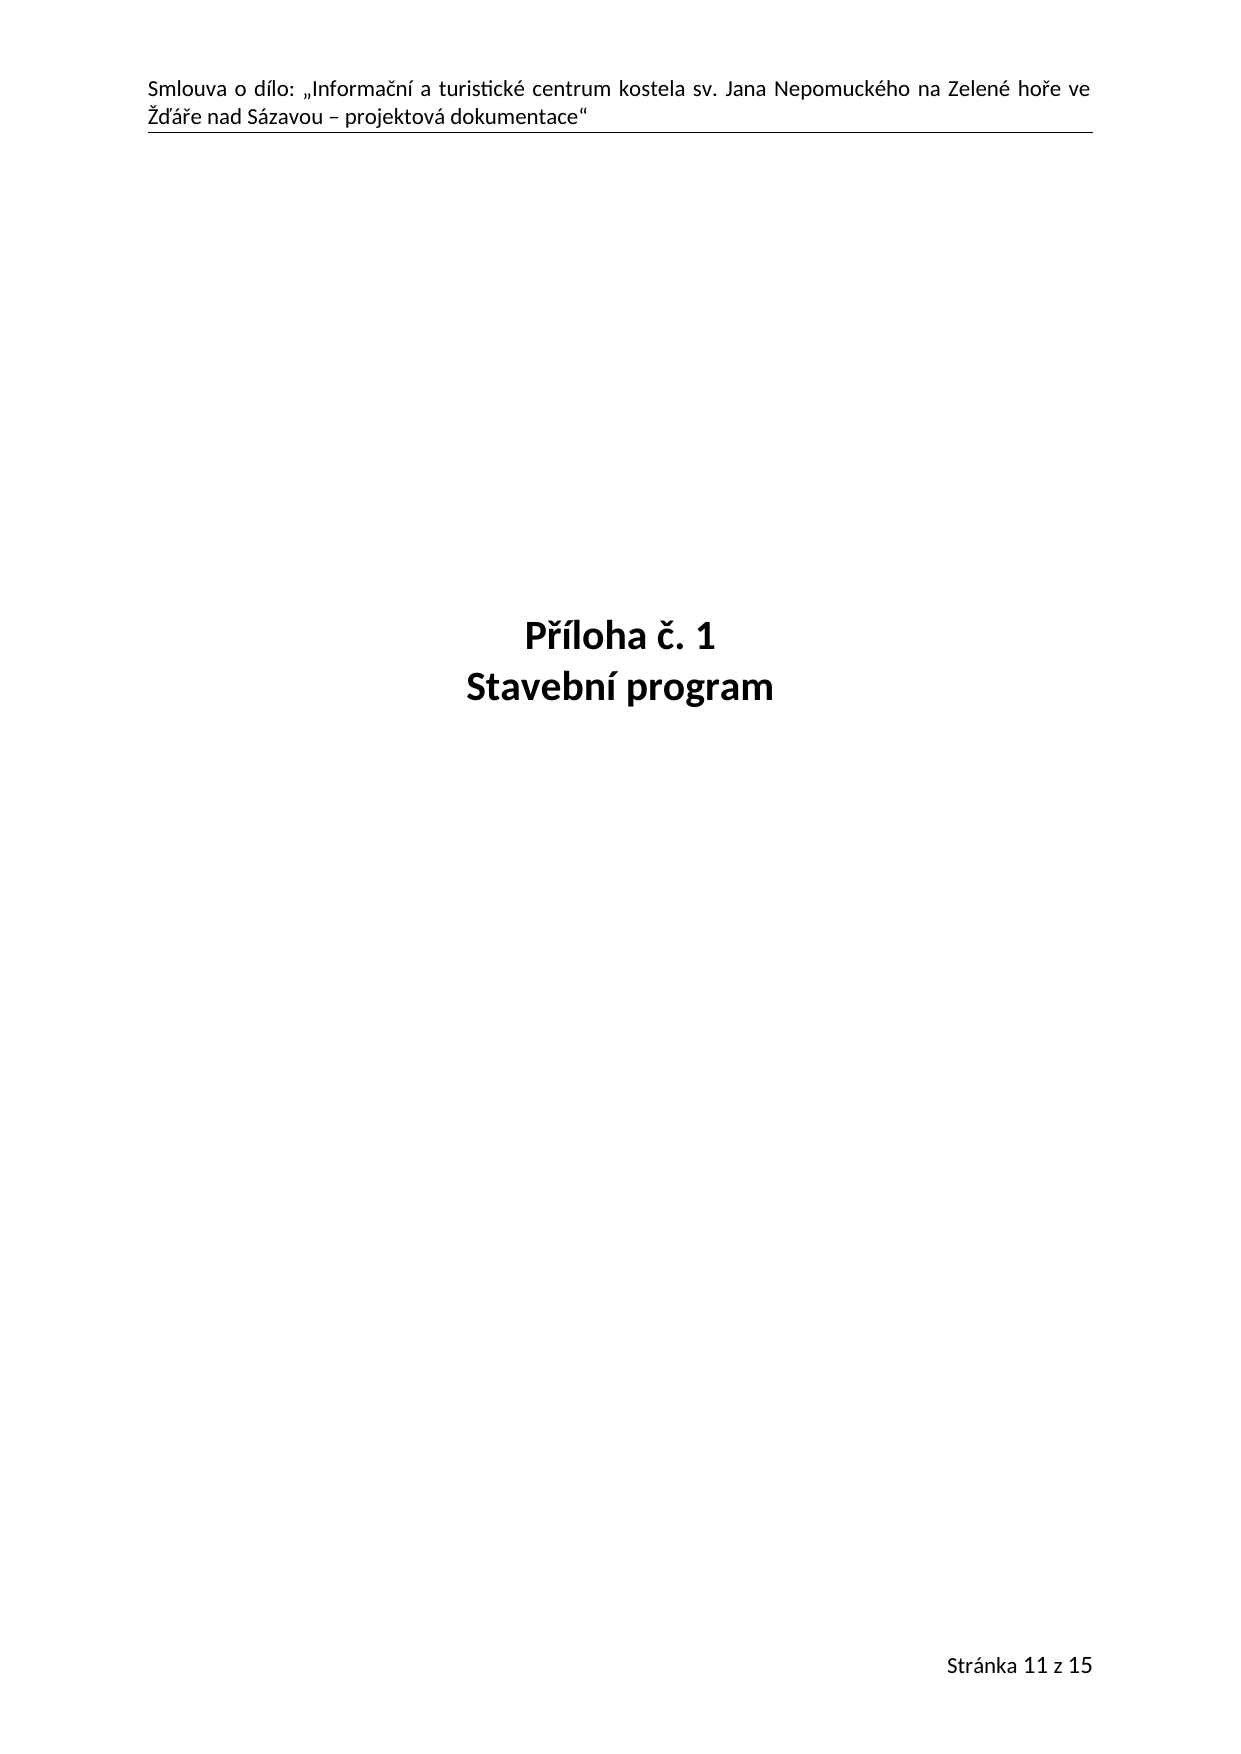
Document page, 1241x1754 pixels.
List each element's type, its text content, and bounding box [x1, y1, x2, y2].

text Příloha č. 1 [148, 609, 1093, 659]
text Stavební program [148, 659, 1093, 710]
